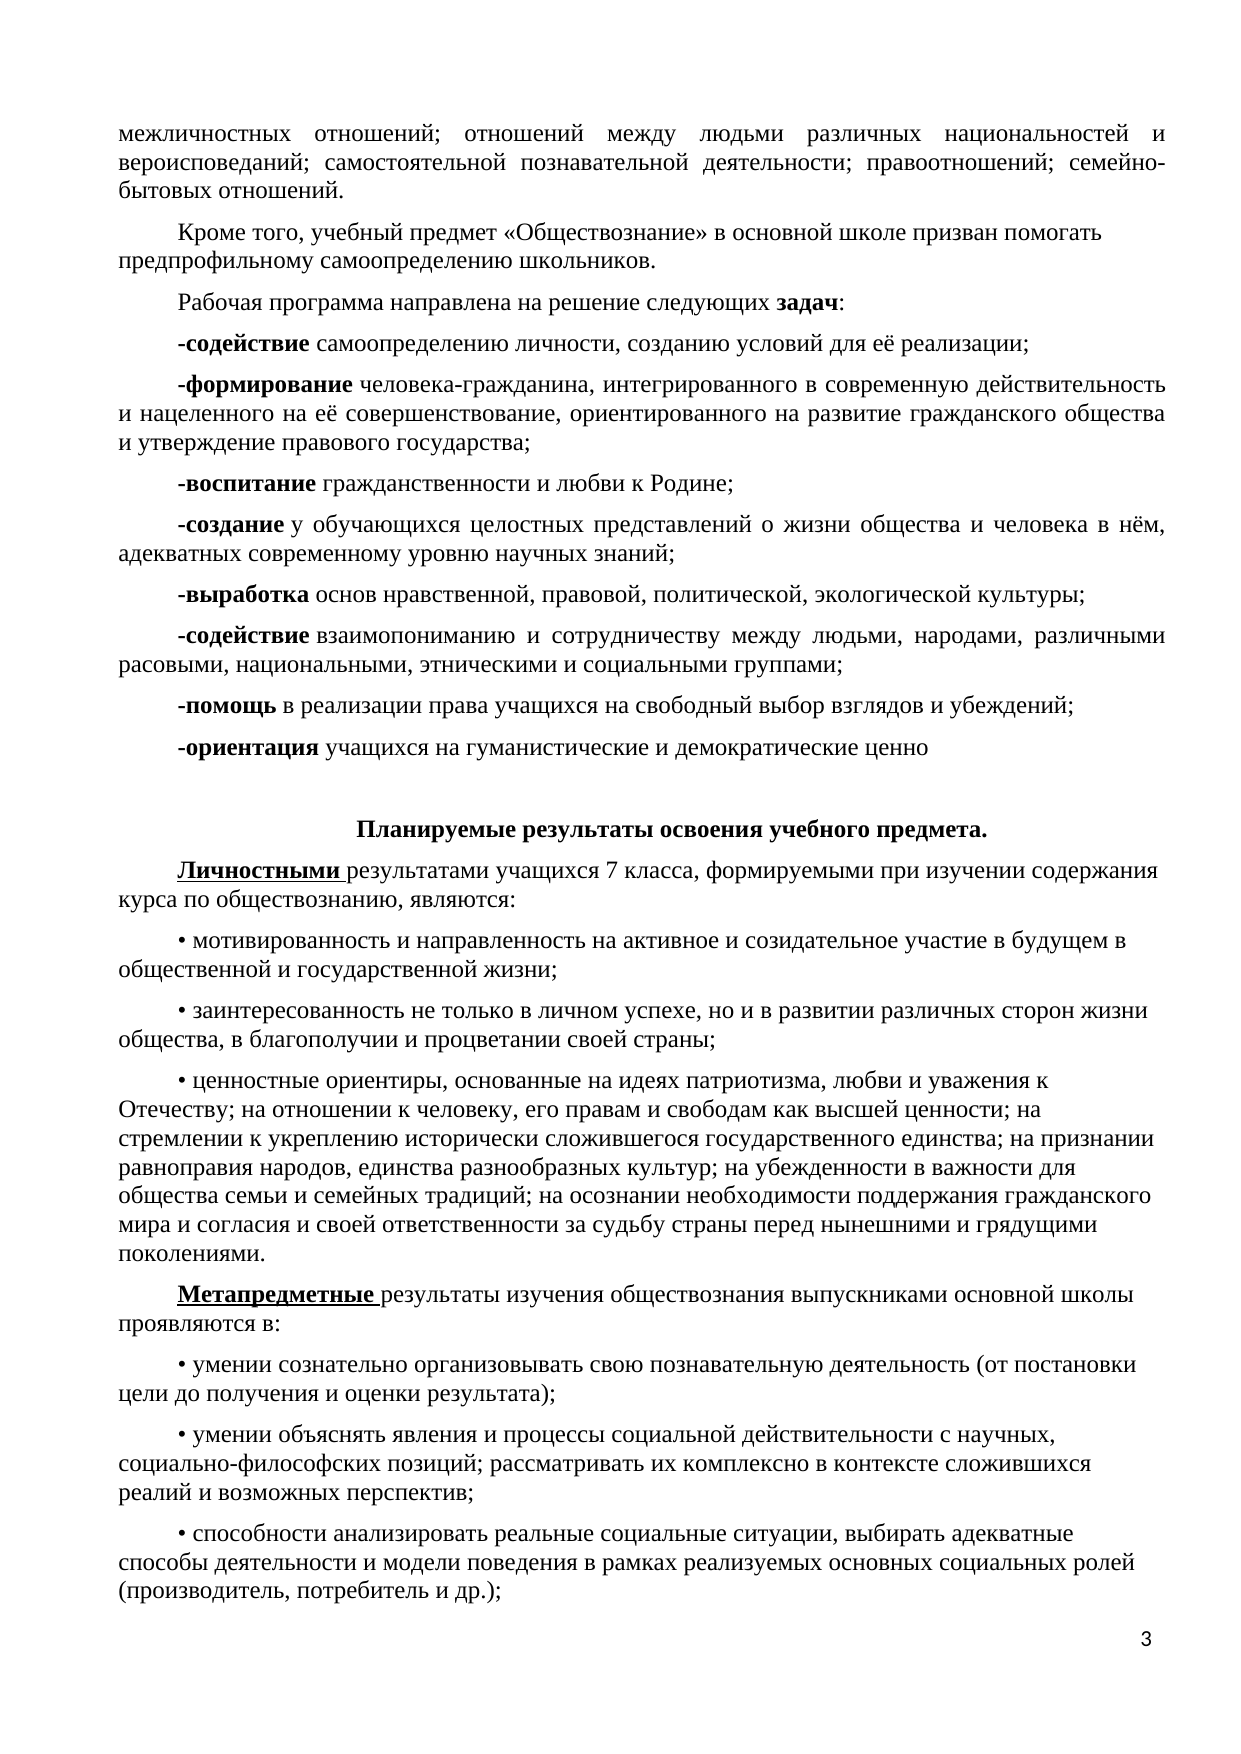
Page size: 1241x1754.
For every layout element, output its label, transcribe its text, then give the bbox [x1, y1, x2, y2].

text -ориентация учащихся на гуманистические и демократические ценно [118, 732, 1167, 761]
text Рабочая программа направлена на решение следующих задач: [118, 287, 1167, 316]
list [118, 118, 1167, 204]
text Кроме того, учебный предмет «Обществознание» в основной школе призван помогать предпрофильному самоопределению школьников. [118, 217, 1167, 274]
text • мотивированность и направленность на активное и созидательное участие в будущем в общественной и государственной жизни; [118, 926, 1167, 983]
text -помощь в реализации права учащихся на свободный выбор взглядов и убеждений; [118, 691, 1167, 719]
text -воспитание гражданственности и любви к Родине; [118, 468, 1167, 497]
text • ценностные ориентиры, основанные на идеях патриотизма, любви и уважения к Отечеству; на отношении к человеку, его правам и свободам как высшей ценности; на стремлении к укреплению исторически сложившегося государственного единства; на признании равноправия народов, единства разнообразных культур; на убежденности в важности для общества семьи и семейных традиций; на осознании необходимости поддержания гражданского мира и согласия и своей ответственности за судьбу страны перед нынешними и грядущими поколениями. [118, 1066, 1167, 1267]
text • умении объяснять явления и процессы социальной действительности с научных, социально-философских позиций; рассматривать их комплексно в контексте сложившихся реалий и возможных перспектив; [118, 1419, 1167, 1506]
text • способности анализировать реальные социальные ситуации, выбирать адекватные способы деятельности и модели поведения в рамках реализуемых основных социальных ролей (производитель, потребитель и др.); [118, 1518, 1167, 1604]
text • умении сознательно организовывать свою познавательную деятельность (от постановки цели до получения и оценки результата); [118, 1349, 1167, 1407]
text -формирование человека-гражданина, интегрированного в современную действительность и нацеленного на её совершенствование, ориентированного на развитие гражданского общества и утверждение правового государства; [118, 369, 1167, 456]
text Метапредметные результаты изучения обществознания выпускниками основной школы проявляются в: [118, 1279, 1167, 1337]
text -содействие взаимопониманию и сотрудничеству между людьми, народами, различными расовыми, национальными, этническими и социальными группами; [118, 621, 1167, 678]
text -создание у обучающихся целостных представлений о жизни общества и человека в нём, адекватных современному уровню научных знаний; [118, 509, 1167, 567]
text -содействие самоопределению личности, созданию условий для её реализации; [118, 328, 1167, 357]
text • заинтересованность не только в личном успехе, но и в развитии различных сторон жизни общества, в благополучии и процветании своей страны; [118, 996, 1167, 1053]
text Личностными результатами учащихся 7 класса, формируемыми при изучении содержания курса по обществознанию, являются: [118, 856, 1167, 913]
text Планируемые результаты освоения учебного предмета. [118, 814, 1167, 843]
text -выработка основ нравственной, правовой, политической, экологической культуры; [118, 579, 1167, 608]
